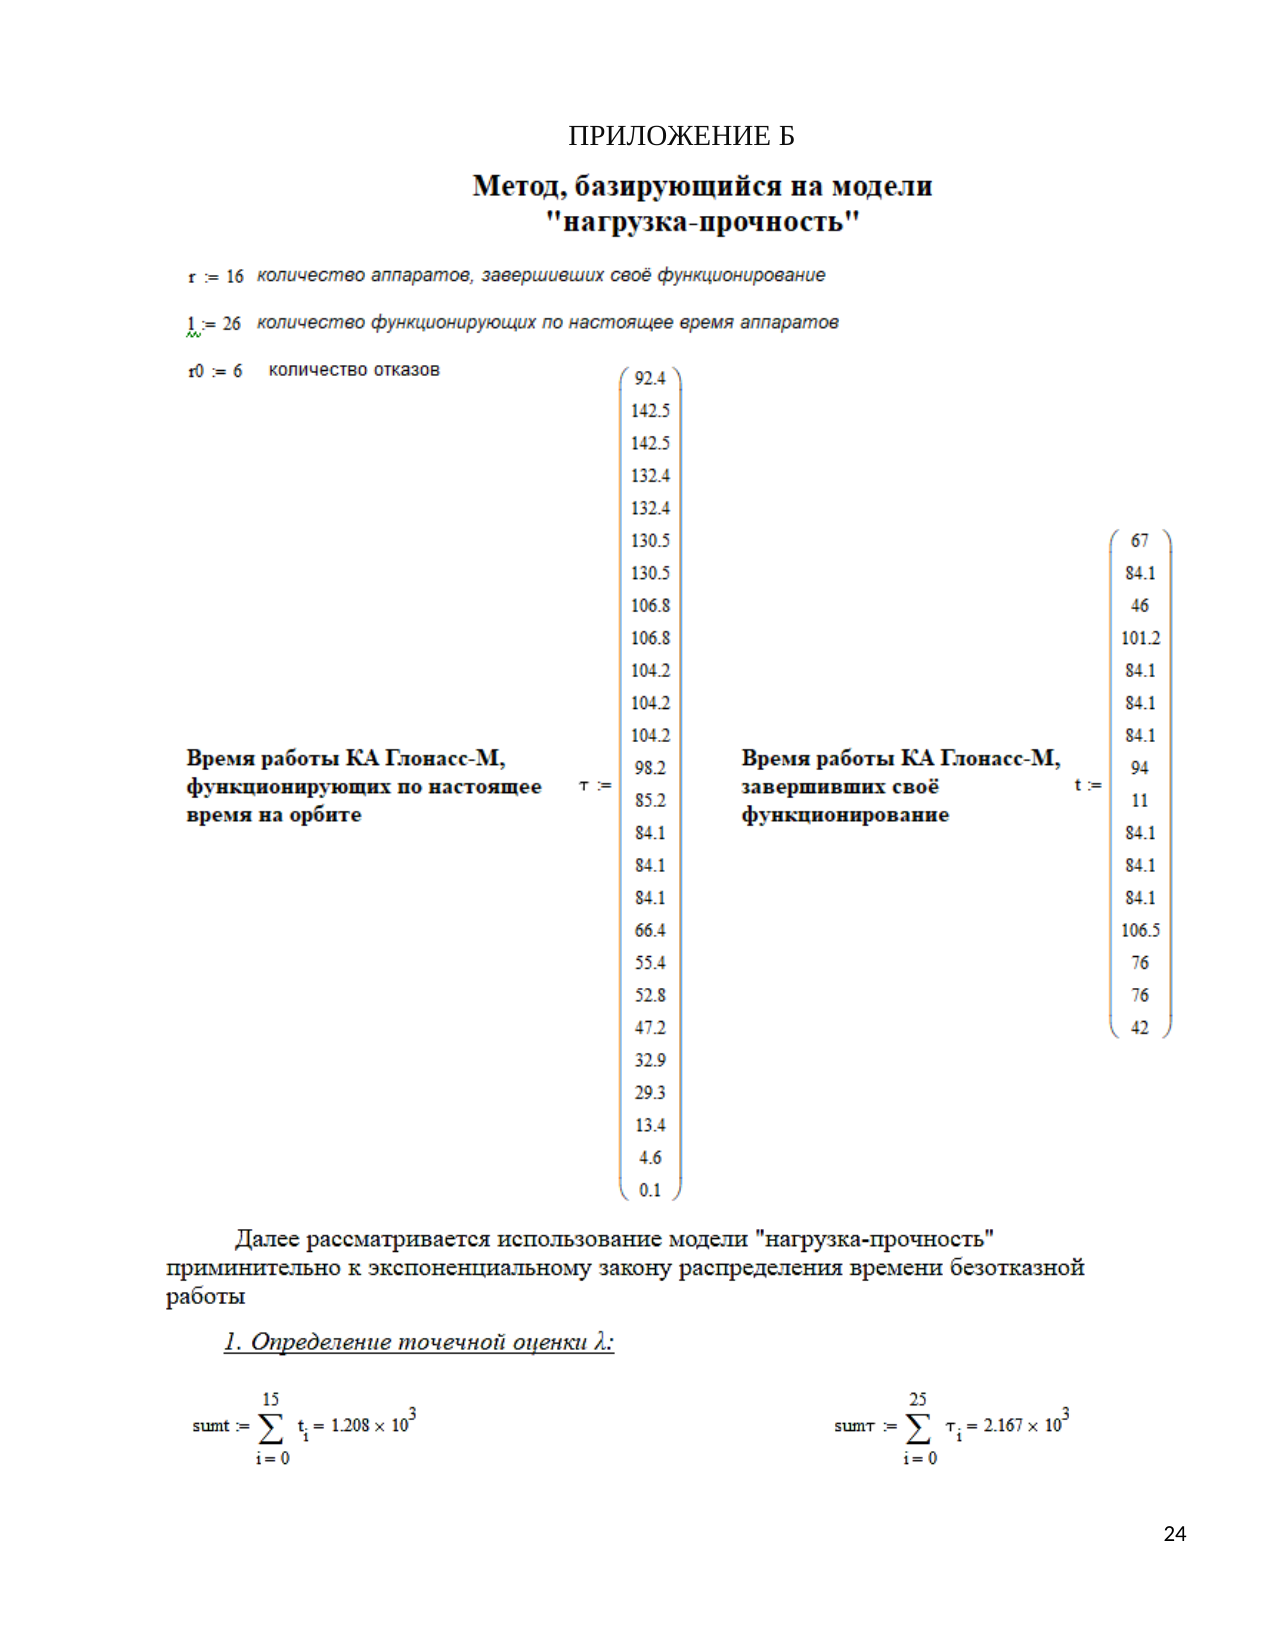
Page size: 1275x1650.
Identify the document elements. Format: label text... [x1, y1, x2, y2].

subtitle ПРИЛОЖЕНИЕ Б [177, 118, 1186, 152]
picture [155, 569, 1182, 1470]
